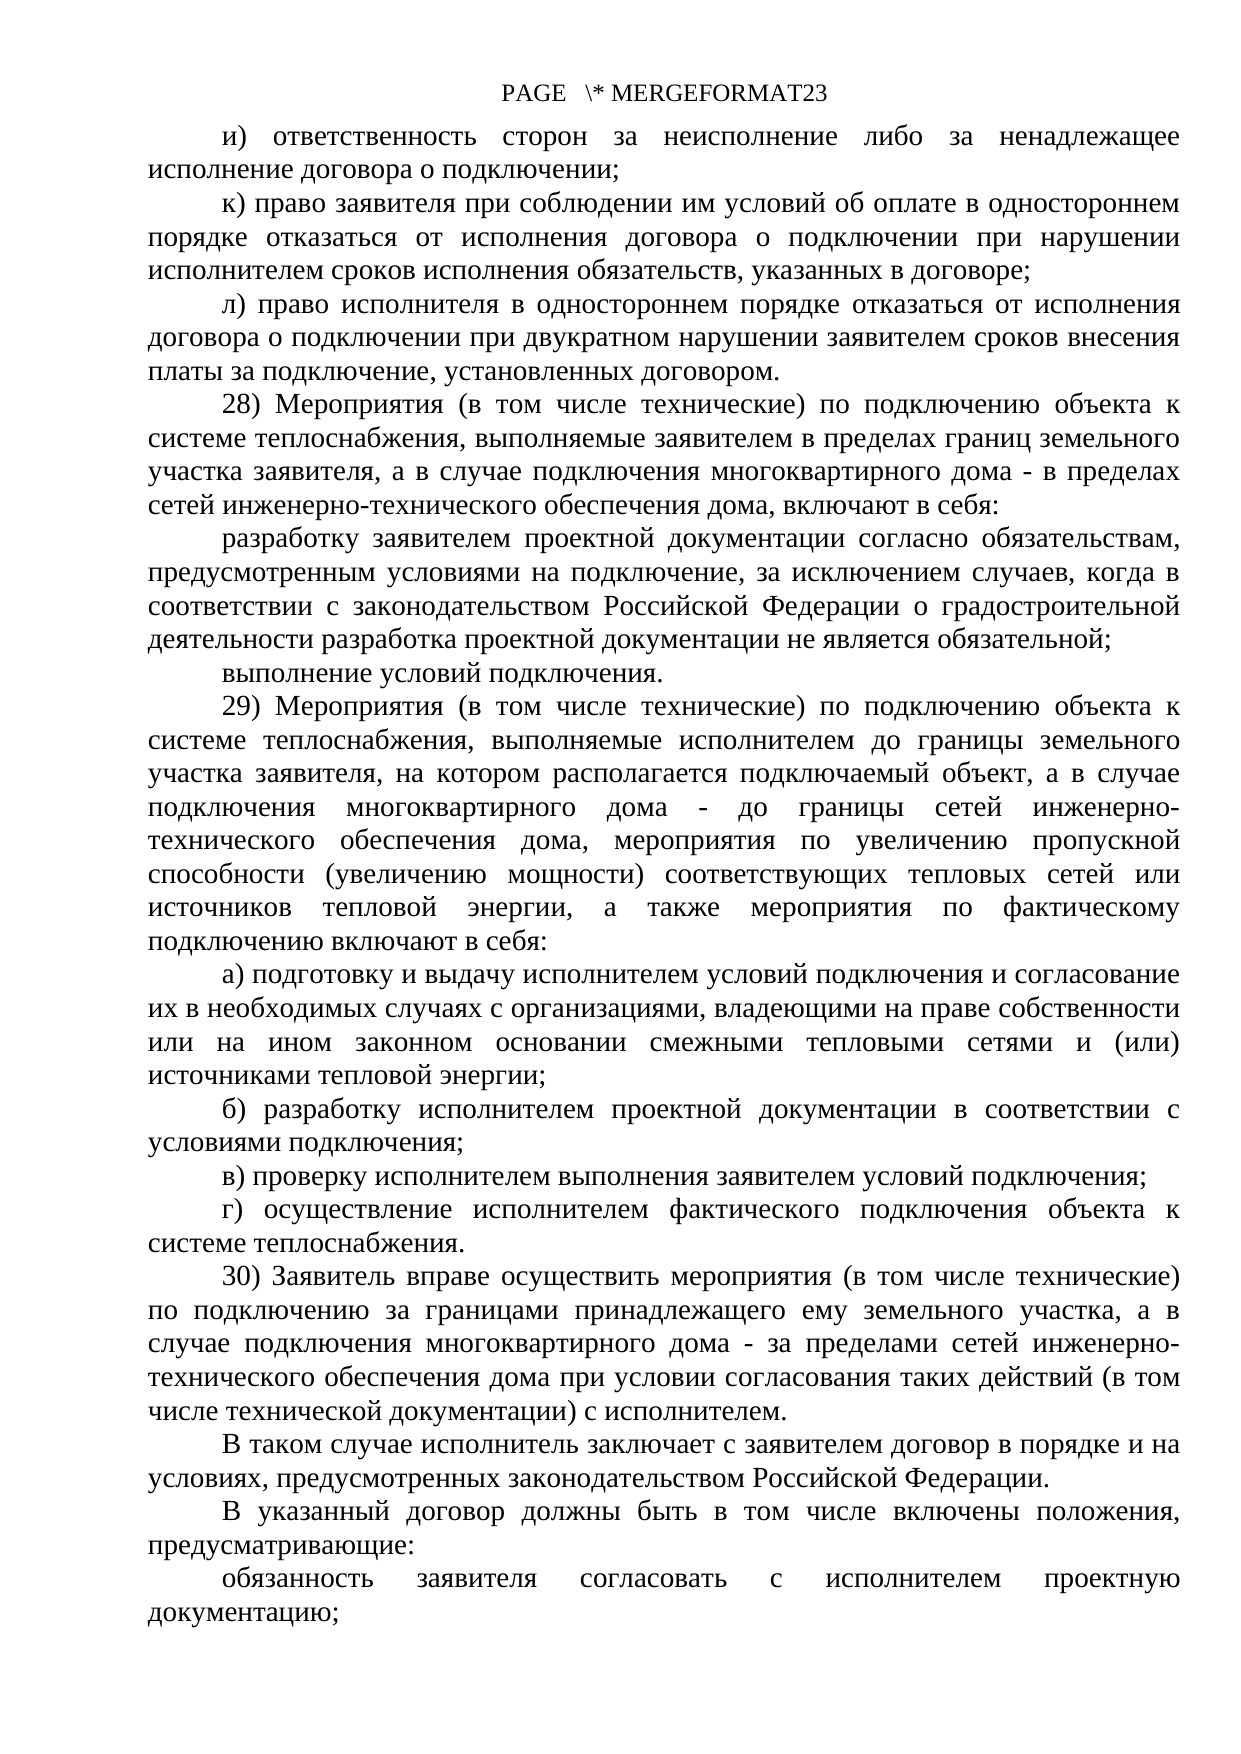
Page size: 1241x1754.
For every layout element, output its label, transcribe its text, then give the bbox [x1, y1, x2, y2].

text выполнение условий подключения. [148, 655, 1181, 688]
text г) осуществление исполнителем фактического подключения объекта к системе теплоснабжения. [148, 1191, 1181, 1258]
text В указанный договор должны быть в том числе включены положения, предусматривающие: [148, 1493, 1181, 1560]
text В таком случае исполнитель заключает с заявителем договор в порядке и на условиях, предусмотренных законодательством Российской Федерации. [148, 1426, 1181, 1493]
text л) право исполнителя в одностороннем порядке отказаться от исполнения договора о подключении при двукратном нарушении заявителем сроков внесения платы за подключение, установленных договором. [148, 286, 1181, 386]
text к) право заявителя при соблюдении им условий об оплате в одностороннем порядке отказаться от исполнения договора о подключении при нарушении исполнителем сроков исполнения обязательств, указанных в договоре; [148, 185, 1181, 286]
text в) проверку исполнителем выполнения заявителем условий подключения; [148, 1158, 1181, 1191]
text обязанность заявителя согласовать с исполнителем проектную документацию; [148, 1560, 1181, 1627]
text а) подготовку и выдачу исполнителем условий подключения и согласование их в необходимых случаях с организациями, владеющими на праве собственности или на ином законном основании смежными тепловыми сетями и (или) источниками тепловой энергии; [148, 957, 1181, 1091]
text 30) Заявитель вправе осуществить мероприятия (в том числе технические) по подключению за границами принадлежащего ему земельного участка, а в случае подключения многоквартирного дома - за пределами сетей инженерно-технического обеспечения дома при условии согласования таких действий (в том числе технической документации) с исполнителем. [148, 1258, 1181, 1426]
text и) ответственность сторон за неисполнение либо за ненадлежащее исполнение договора о подключении; [148, 118, 1181, 185]
text 29) Мероприятия (в том числе технические) по подключению объекта к системе теплоснабжения, выполняемые исполнителем до границы земельного участка заявителя, на котором располагается подключаемый объект, а в случае подключения многоквартирного дома - до границы сетей инженерно-технического обеспечения дома, мероприятия по увеличению пропускной способности (увеличению мощности) соответствующих тепловых сетей или источников тепловой энергии, а также мероприятия по фактическому подключению включают в себя: [148, 688, 1181, 957]
text 28) Мероприятия (в том числе технические) по подключению объекта к системе теплоснабжения, выполняемые заявителем в пределах границ земельного участка заявителя, а в случае подключения многоквартирного дома - в пределах сетей инженерно-технического обеспечения дома, включают в себя: [148, 386, 1181, 521]
text разработку заявителем проектной документации согласно обязательствам, предусмотренным условиями на подключение, за исключением случаев, когда в соответствии с законодательством Российской Федерации о градостроительной деятельности разработка проектной документации не является обязательной; [148, 521, 1181, 655]
text б) разработку исполнителем проектной документации в соответствии с условиями подключения; [148, 1091, 1181, 1158]
